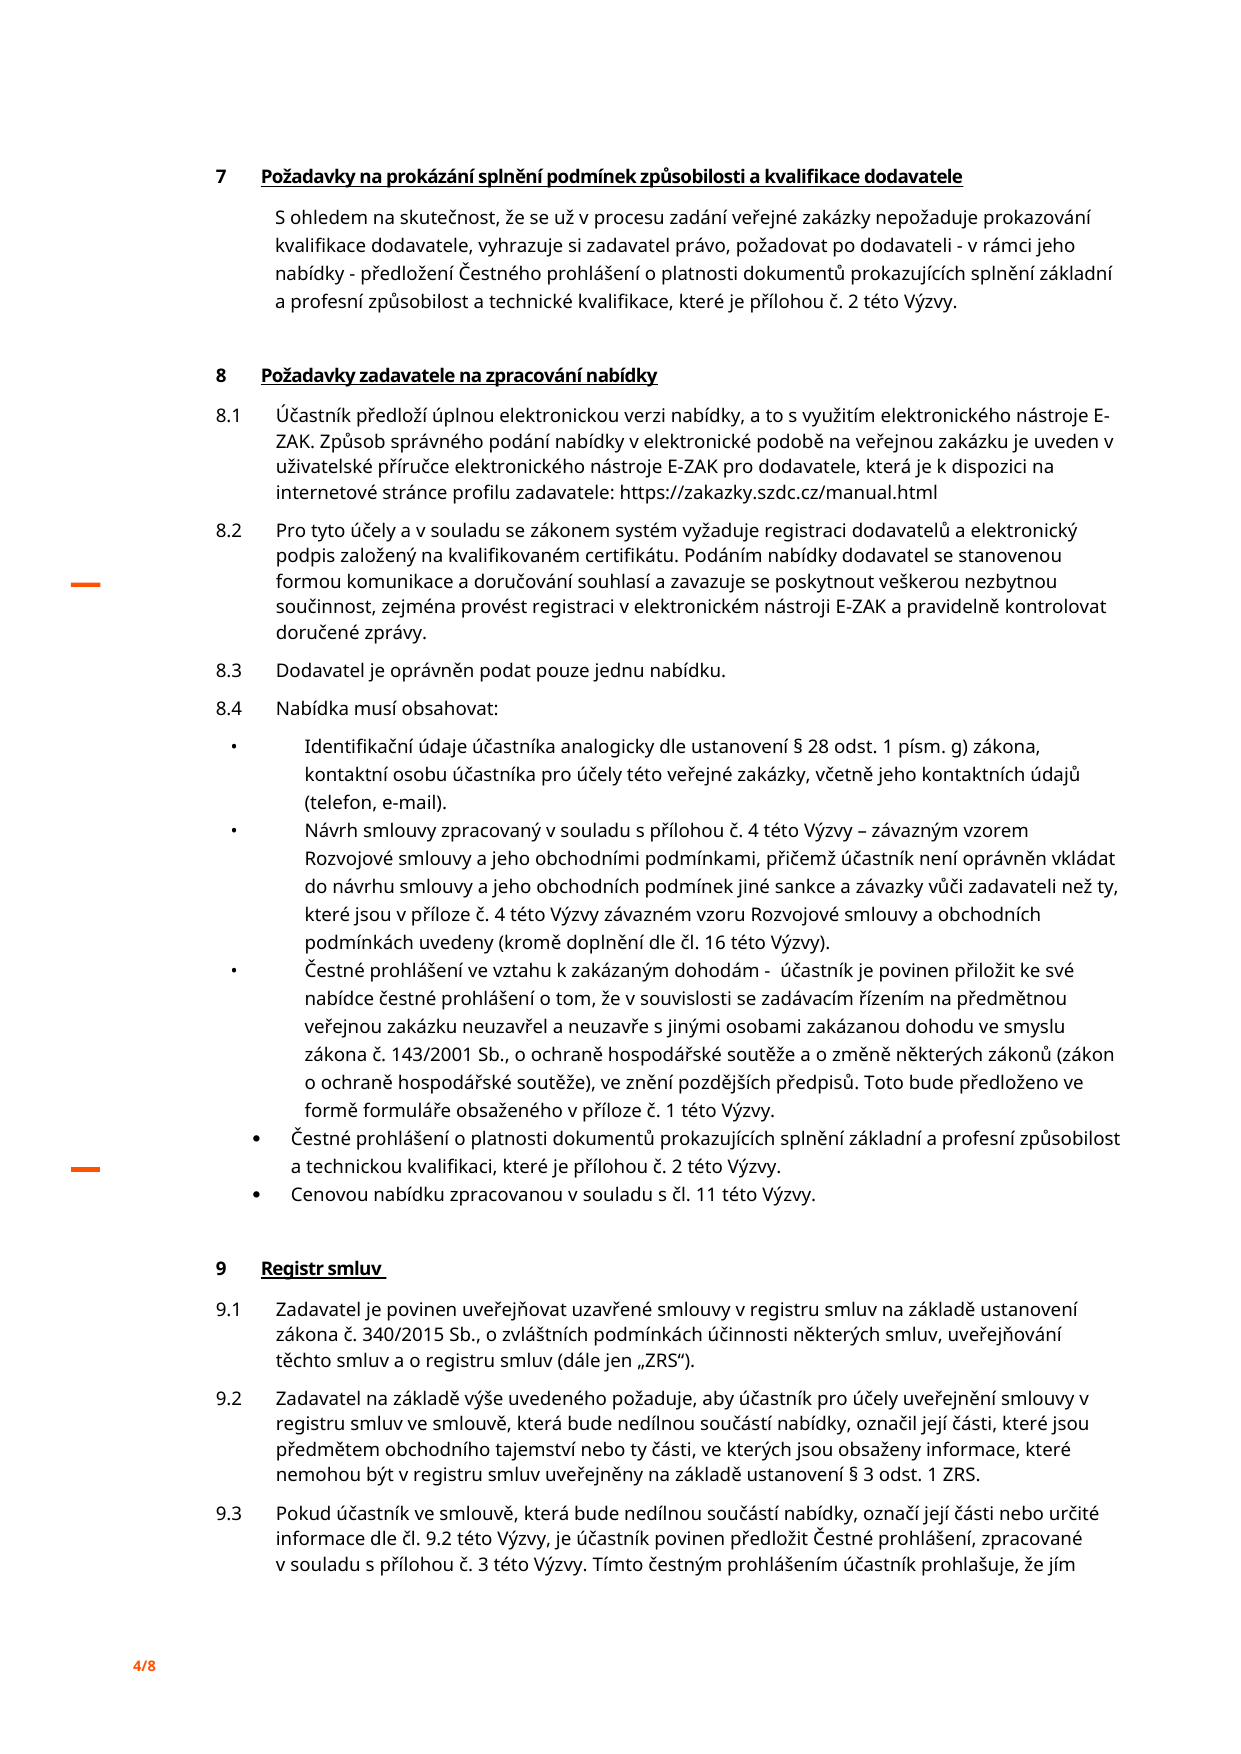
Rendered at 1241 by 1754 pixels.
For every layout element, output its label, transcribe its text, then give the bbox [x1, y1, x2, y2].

subtitle Požadavky zadavatele na zpracování nabídky [216, 362, 1122, 388]
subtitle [216, 1500, 1122, 1576]
text S ohledem na skutečnost, že se už v procesu zadání veřejné zakázky nepožaduje prokazování kvalifikace dodavatele, vyhrazuje si zadavatel právo, požadovat po dodavateli - v rámci jeho nabídky - předložení Čestného prohlášení o platnosti dokumentů prokazujících splnění základní a profesní způsobilost a technické kvalifikace, které je přílohou č. 2 této Výzvy. [275, 204, 1122, 314]
list Čestné prohlášení o platnosti dokumentů prokazujících splnění základní a profesní způsobilost a technickou kvalifikaci, které je přílohou č. 2 této Výzvy. [253, 1126, 1122, 1179]
subtitle Účastník předloží úplnou elektronickou verzi nabídky, a to s využitím elektronického nástroje E-ZAK. Způsob správného podání nabídky v elektronické podobě na veřejnou zakázku je uveden v uživatelské příručce elektronického nástroje E-ZAK pro dodavatele, která je k dispozici na internetové stránce profilu zadavatele: https://zakazky.szdc.cz/manual.html [216, 403, 1122, 505]
subtitle Požadavky na prokázání splnění podmínek způsobilosti a kvalifikace dodavatele [216, 164, 1122, 189]
list Cenovou nabídku zpracovanou v souladu s čl. 11 této Výzvy. [253, 1182, 1122, 1207]
text • Čestné prohlášení ve vztahu k zakázaným dohodám - účastník je povinen přiložit ke své nabídce čestné prohlášení o tom, že v souvislosti se zadávacím řízením na předmětnou veřejnou zakázku neuzavřel a neuzavře s jinými osobami zakázanou dohodu ve smyslu zákona č. 143/2001 Sb., o ochraně hospodářské soutěže a o změně některých zákonů (zákon o ochraně hospodářské soutěže), ve znění pozdějších předpisů. Toto bude předloženo ve formě formuláře obsaženého v příloze č. 1 této Výzvy. [230, 958, 1122, 1123]
subtitle Zadavatel je povinen uveřejňovat uzavřené smlouvy v registru smluv na základě ustanovení zákona č. 340/2015 Sb., o zvláštních podmínkách účinnosti některých smluv, uveřejňování těchto smluv a o registru smluv (dále jen „ZRS“). [216, 1296, 1122, 1373]
text • Návrh smlouvy zpracovaný v souladu s přílohou č. 4 této Výzvy – závazným vzorem Rozvojové smlouvy a jeho obchodními podmínkami, přičemž účastník není oprávněn vkládat do návrhu smlouvy a jeho obchodních podmínek jiné sankce a závazky vůči zadavateli než ty, které jsou v příloze č. 4 této Výzvy závazném vzoru Rozvojové smlouvy a obchodních podmínkách uvedeny (kromě doplnění dle čl. 16 této Výzvy). [230, 817, 1122, 955]
subtitle Pro tyto účely a v souladu se zákonem systém vyžaduje registraci dodavatelů a elektronický podpis založený na kvalifikovaném certifikátu. Podáním nabídky dodavatel se stanovenou formou komunikace a doručování souhlasí a zavazuje se poskytnout veškerou nezbytnou součinnost, zejména provést registraci v elektronickém nástroji E-ZAK a pravidelně kontrolovat doručené zprávy. [216, 517, 1122, 645]
subtitle Registr smluv [216, 1256, 1122, 1281]
text • Identifikační údaje účastníka analogicky dle ustanovení § 28 odst. 1 písm. g) zákona, kontaktní osobu účastníka pro účely této veřejné zakázky, včetně jeho kontaktních údajů (telefon, e-mail). [230, 733, 1122, 815]
subtitle Nabídka musí obsahovat: [216, 695, 1122, 721]
subtitle Dodavatel je oprávněn podat pouze jednu nabídku. [216, 657, 1122, 683]
subtitle Zadavatel na základě výše uvedeného požaduje, aby účastník pro účely uveřejnění smlouvy v registru smluv ve smlouvě, která bude nedílnou součástí nabídky, označil její části, které jsou předmětem obchodního tajemství nebo ty části, ve kterých jsou obsaženy informace, které nemohou být v registru smluv uveřejněny na základě ustanovení § 3 odst. 1 ZRS. [216, 1385, 1122, 1487]
